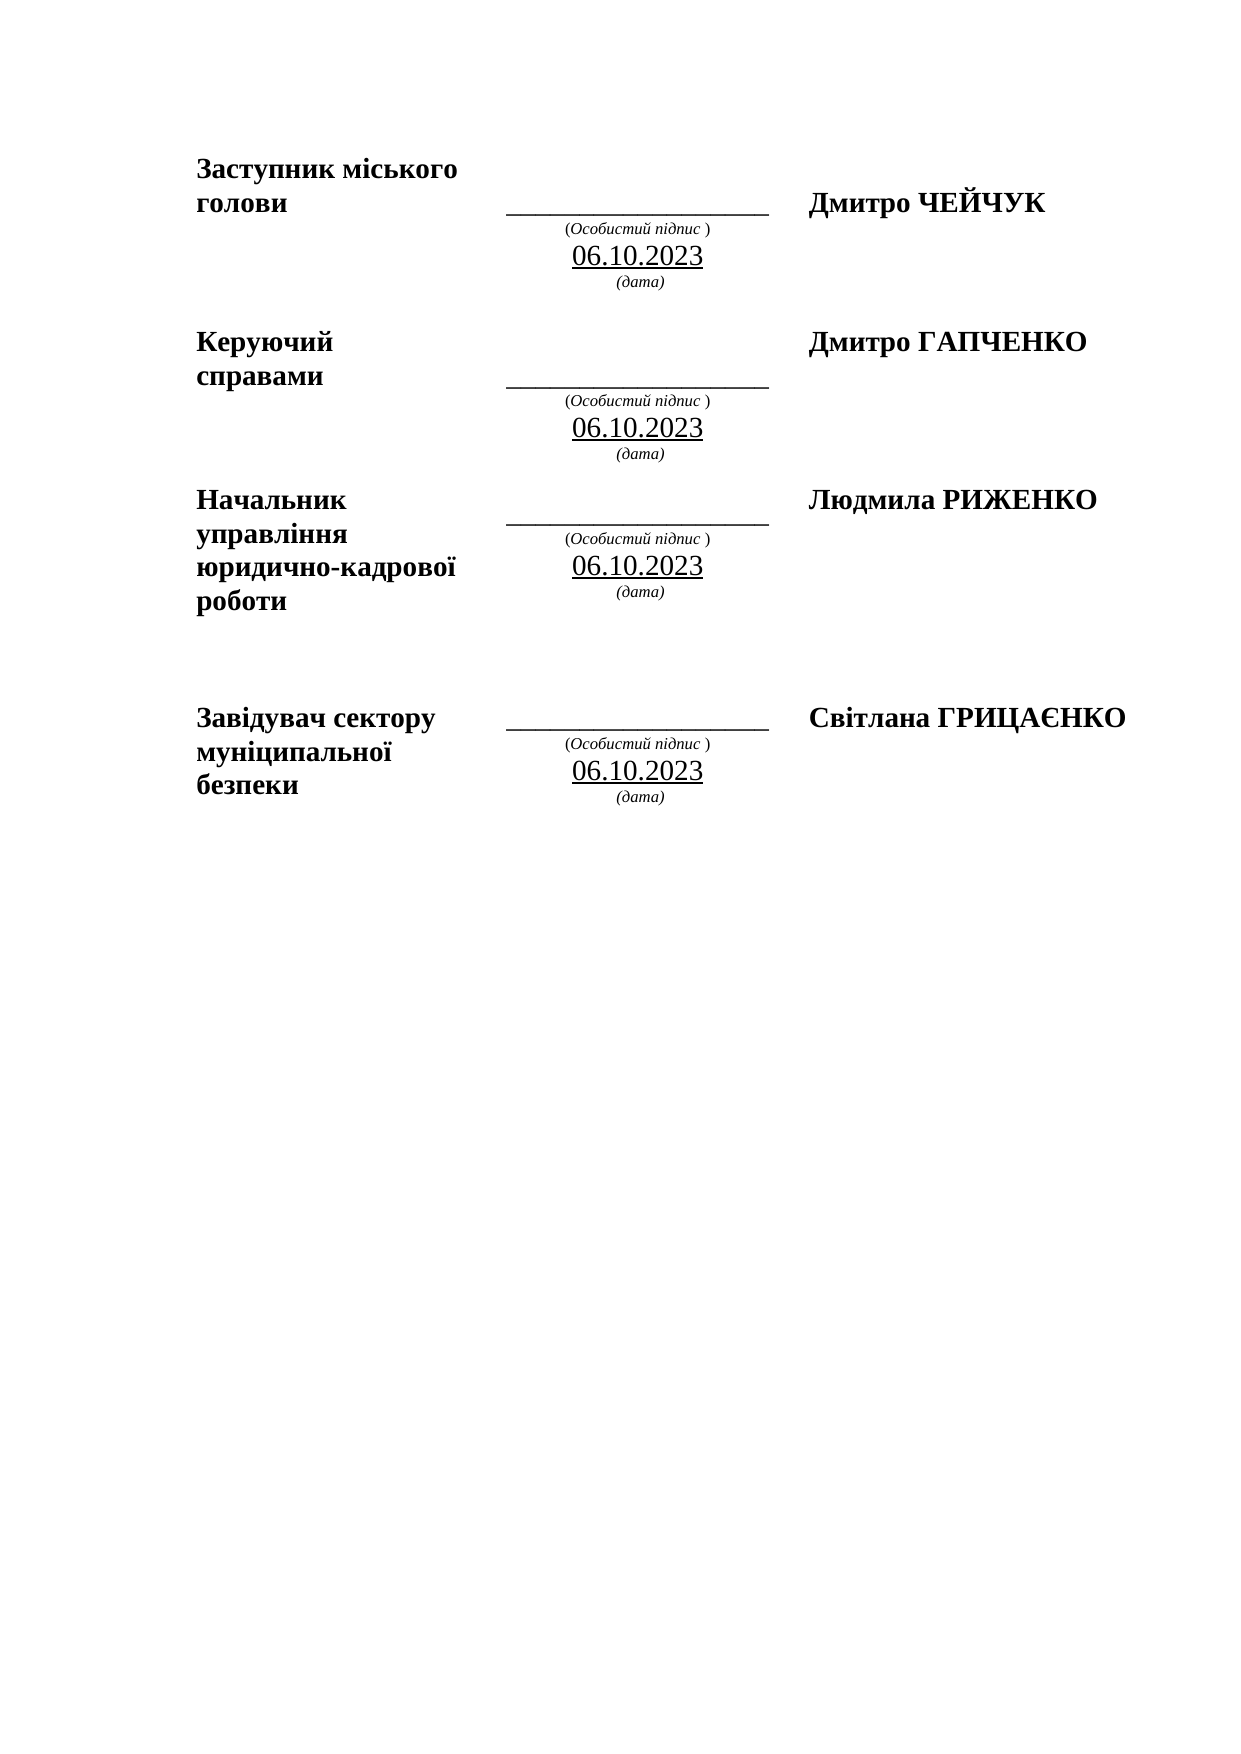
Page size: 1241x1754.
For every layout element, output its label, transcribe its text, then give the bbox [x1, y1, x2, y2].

table_header __________________ (Особистий підпис ) 06.10.2023 (дата) [477, 152, 797, 324]
table_cell __________________ (Особистий підпис ) 06.10.2023 (дата) [477, 482, 797, 633]
table_cell Людмила РИЖЕНКО [798, 482, 1159, 633]
table_cell __________________ (Особистий підпис ) 06.10.2023 (дата) [477, 324, 797, 482]
table_cell __________________ (Особистий підпис ) 06.10.2023 (дата) [477, 633, 797, 825]
table_cell Світлана ГРИЦАЄНКО [798, 633, 1159, 825]
table_cell Керуючий справами [185, 324, 477, 482]
table_header Дмитро ЧЕЙЧУК [798, 152, 1159, 324]
table_header Заступник міського голови [185, 152, 477, 324]
table_cell Начальник управління юридично-кадрової роботи [185, 482, 477, 633]
table_cell Завідувач сектору муніципальної безпеки [185, 633, 477, 825]
table_cell Дмитро ГАПЧЕНКО [798, 324, 1159, 482]
